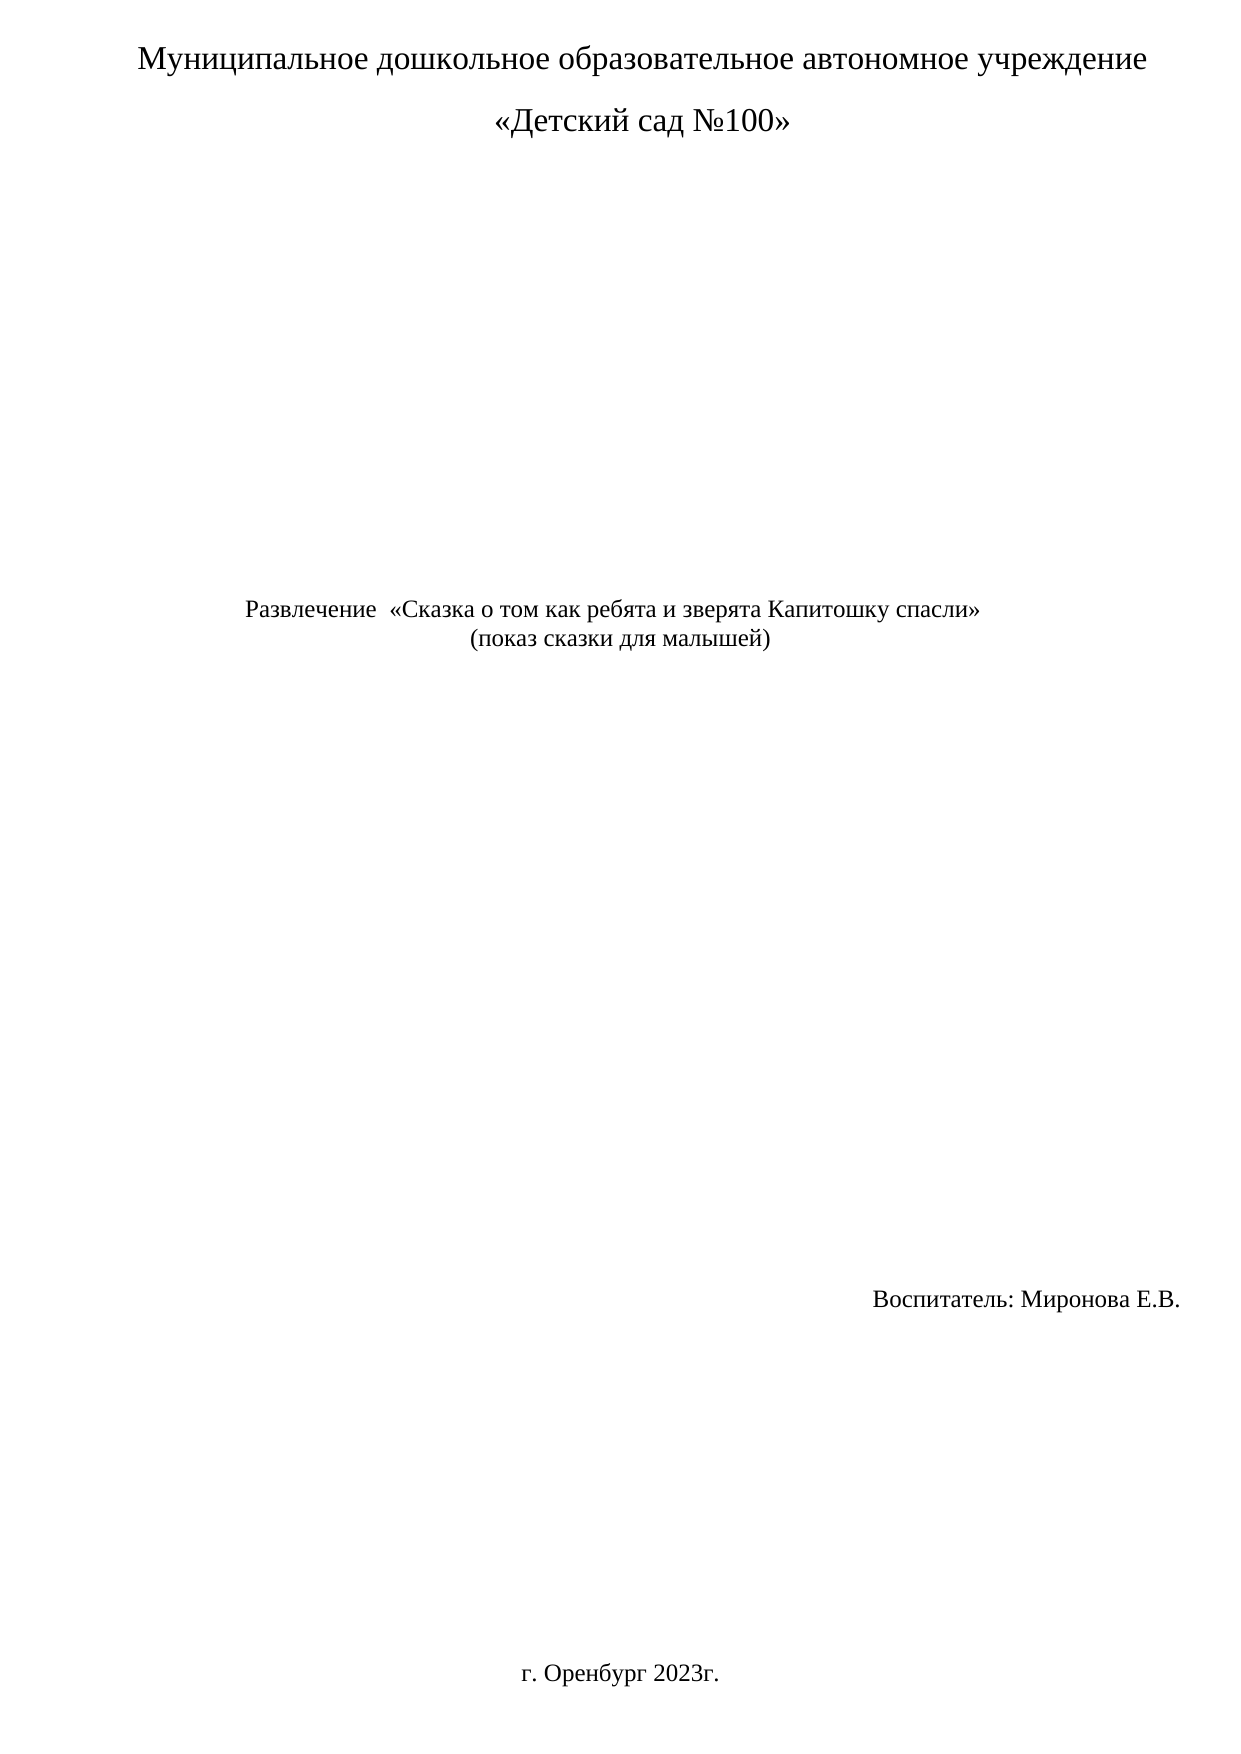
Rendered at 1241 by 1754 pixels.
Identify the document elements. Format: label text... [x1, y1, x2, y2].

text «Детский сад №100» [44, 100, 1240, 138]
text (показ сказки для малышей) [15, 623, 1226, 652]
text Развлечение «Сказка о том как ребята и зверята Капитошку спасли» [0, 594, 1226, 623]
text Муниципальное дошкольное образовательное автономное учреждение [44, 38, 1240, 77]
text г. Оренбург 2023г. [15, 1658, 1226, 1687]
text Воспитатель: Миронова Е.В. [15, 1284, 1226, 1313]
